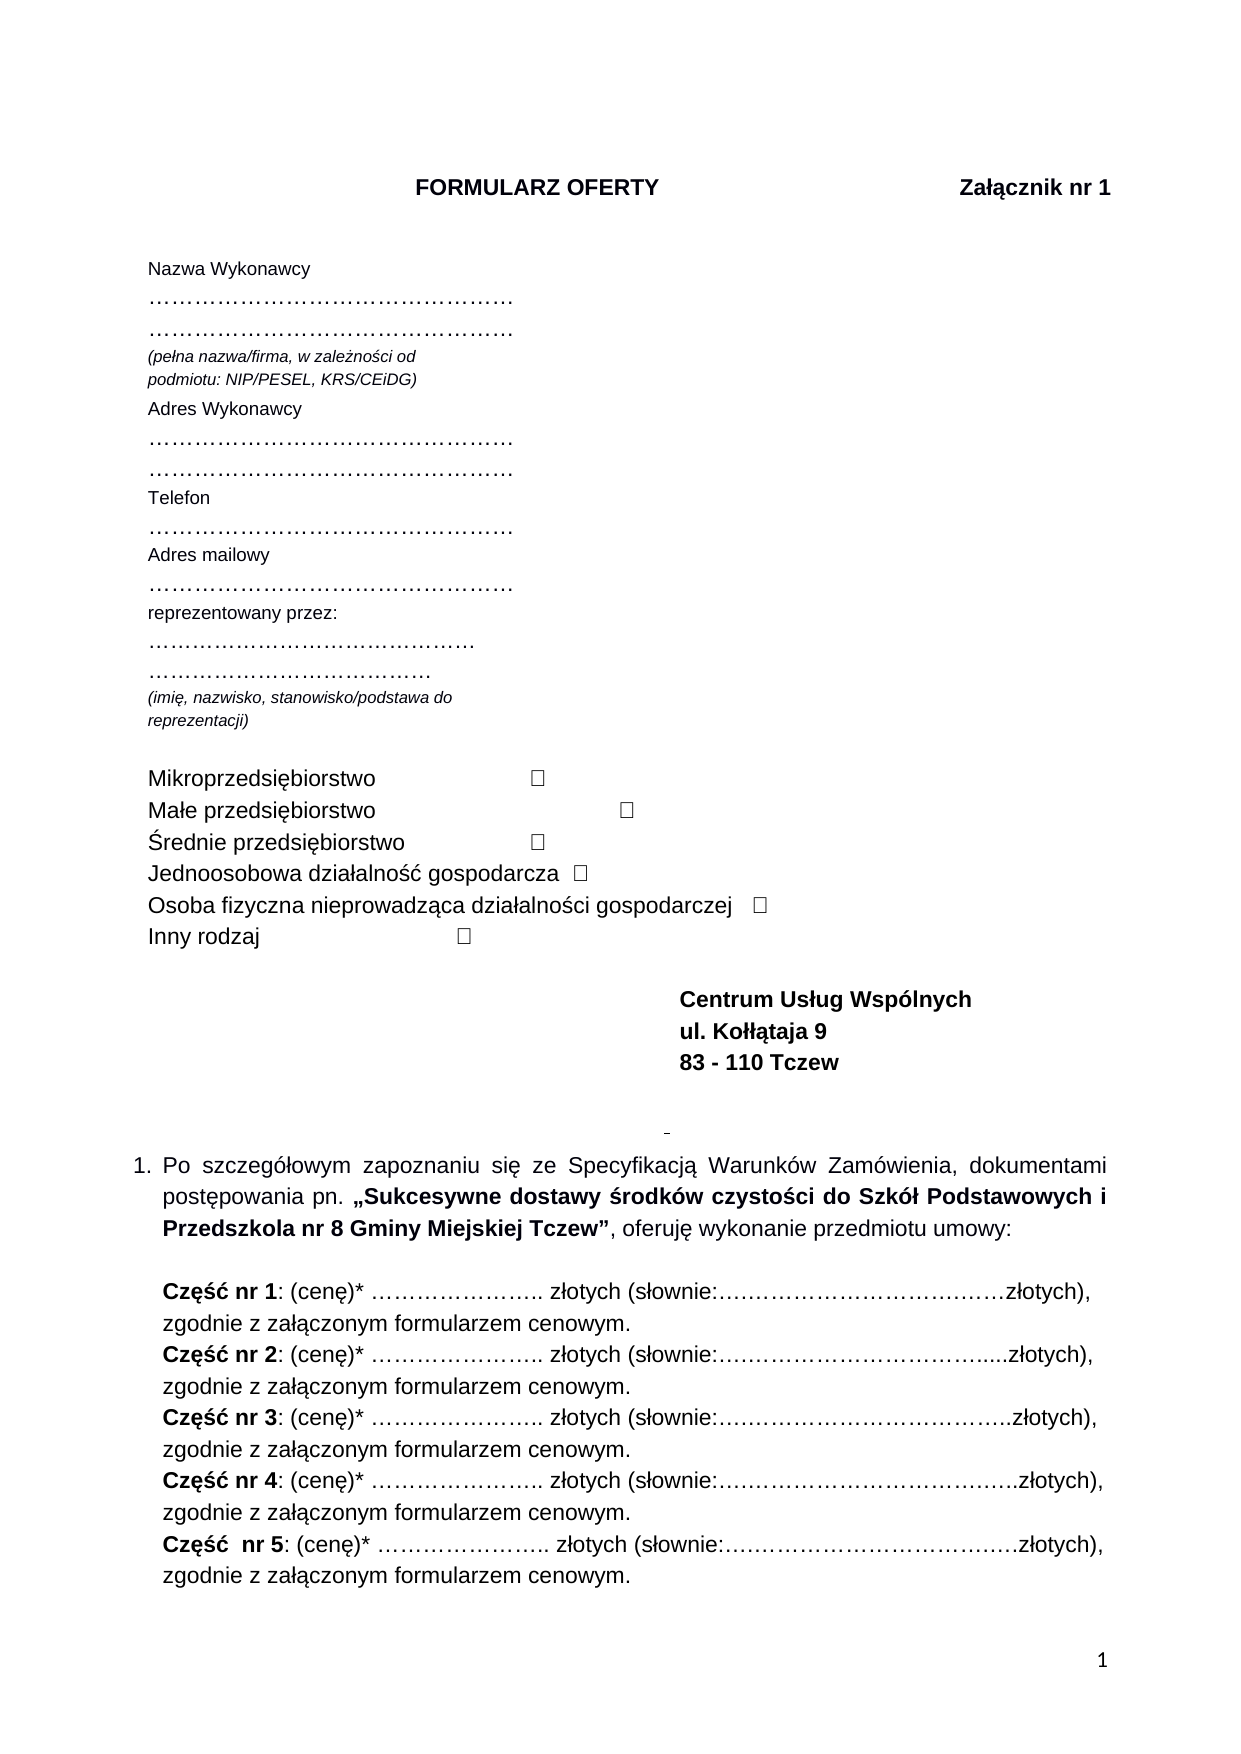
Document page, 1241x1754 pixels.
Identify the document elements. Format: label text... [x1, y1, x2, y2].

text Jednoosobowa działalność gospodarcza  [148, 860, 1107, 886]
text Część nr 1: (cenę)* ………………….. złotych (słownie:….……………………….……złotych), zgodnie z załączonym formularzem cenowym. [162, 1278, 1107, 1336]
text ………………………………………… [148, 455, 1107, 482]
text Część nr 2: (cenę)* ………………….. złotych (słownie:….………………………….....złotych), zgodnie z załączonym formularzem cenowym. [162, 1341, 1107, 1399]
text Osoba fizyczna nieprowadząca działalności gospodarczej  [148, 892, 1107, 918]
text Część nr 3: (cenę)* ………………….. złotych (słownie:….……………………………..złotych), zgodnie z załączonym formularzem cenowym. [162, 1404, 1107, 1462]
text Telefon [148, 487, 1107, 508]
text (pełna nazwa/firma, w zależności od podmiotu: NIP/PESEL, KRS/CEiDG) [148, 346, 487, 388]
text ………………………………………………………………………… [148, 627, 487, 683]
text ………………………………………… [148, 424, 1107, 450]
text Adres Wykonawcy [148, 398, 1107, 419]
text ………………………………………… [148, 315, 1107, 341]
text Część nr 5: (cenę)* ………………….. złotych (słownie:….………………………….….złotych), zgodnie z załączonym formularzem cenowym. [162, 1531, 1107, 1588]
text Inny rodzaj  [148, 923, 1107, 949]
text Nazwa Wykonawcy [148, 257, 1107, 279]
text Adres mailowy [148, 544, 1107, 566]
text reprezentowany przez: [148, 602, 1107, 623]
text ………………………………………… [148, 570, 1107, 596]
text 83 - 110 Tczew [664, 1049, 1107, 1076]
table_header Załącznik nr 1 [927, 174, 1122, 206]
text ul. Kołłątaja 9 [679, 1018, 1107, 1044]
text ………………………………………… [148, 283, 1107, 309]
text Małe przedsiębiorstwo  [148, 797, 1107, 823]
text ………………………………………… [148, 513, 1107, 539]
text Mikroprzedsiębiorstwo  [148, 765, 1107, 792]
text Średnie przedsiębiorstwo  [148, 828, 1107, 855]
text Centrum Usług Wspólnych [679, 986, 1107, 1013]
table_header FORMULARZ OFERTY [148, 174, 927, 206]
text Część nr 4: (cenę)* ………………….. złotych (słownie:….………………………….…..złotych), zgodnie z załączonym formularzem cenowym. [162, 1467, 1107, 1525]
text (imię, nazwisko, stanowisko/podstawa do reprezentacji) [148, 688, 487, 730]
list Po szczegółowym zapoznaniu się ze Specyfikacją Warunków Zamówienia, dokumentami postępowania pn. „Sukcesywne dostawy środków czystości do Szkół Podstawowych i Przedszkola nr 8 Gminy Miejskiej Tczew”, oferuję wykonanie przedmiotu umowy: [133, 1152, 1107, 1241]
